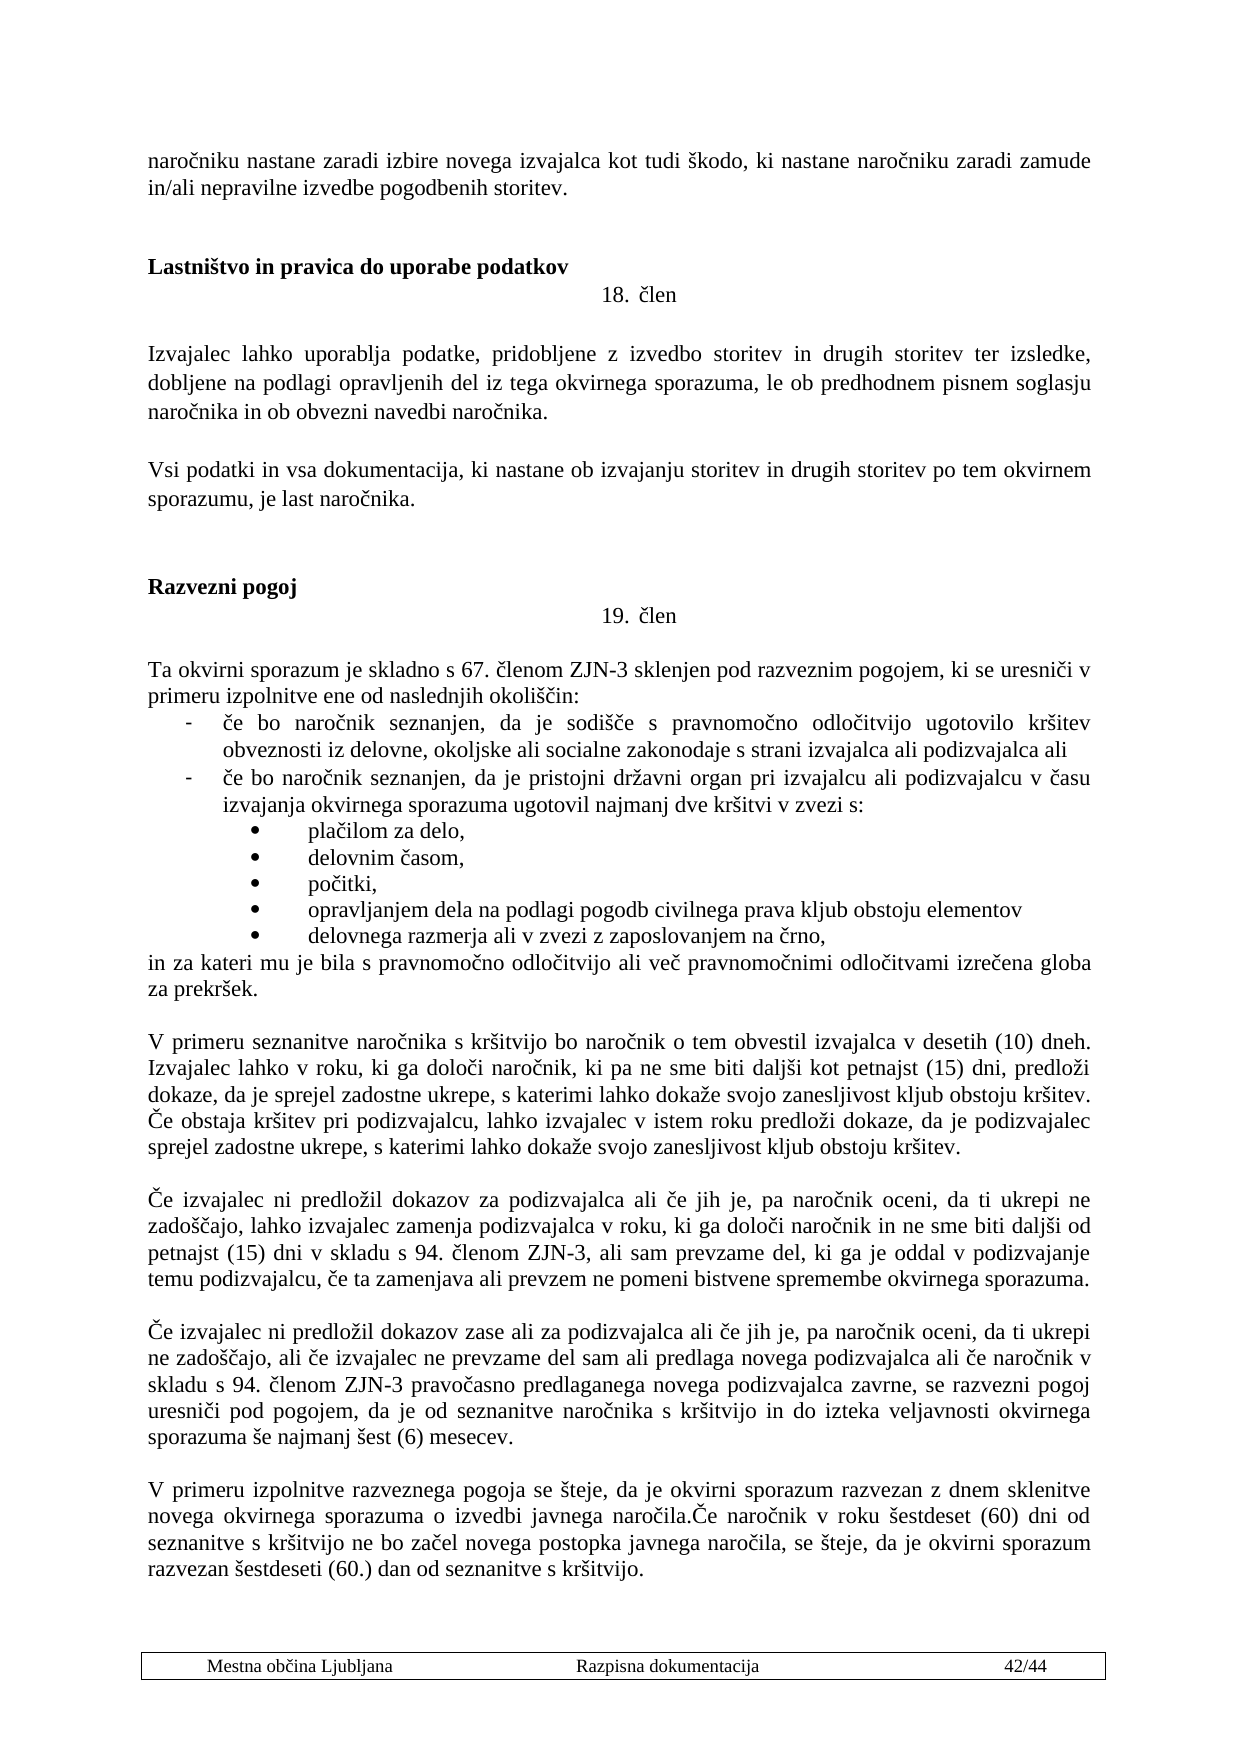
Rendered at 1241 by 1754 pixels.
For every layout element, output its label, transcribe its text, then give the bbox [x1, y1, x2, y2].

list če bo naročnik seznanjen, da je pristojni državni organ pri izvajalcu ali podizvajalcu v času izvajanja okvirnega sporazuma ugotovil najmanj dve kršitvi v zvezi s: [185, 763, 1093, 817]
list počitki, [251, 870, 1093, 896]
text Če izvajalec ni predložil dokazov za podizvajalca ali če jih je, pa naročnik oceni, da ti ukrepi ne zadoščajo, lahko izvajalec zamenja podizvajalca v roku, ki ga določi naročnik in ne sme biti daljši od petnajst (15) dni v skladu s 94. členom ZJN-3, ali sam prevzame del, ki ga je oddal v podizvajanje temu podizvajalcu, če ta zamenjava ali prevzem ne pomeni bistvene spremembe okvirnega sporazuma. [148, 1186, 1093, 1292]
list plačilom za delo, [251, 817, 1093, 843]
text Izvajalec lahko uporablja podatke, pridobljene z izvedbo storitev in drugih storitev ter izsledke, dobljene na podlagi opravljenih del iz tega okvirnega sporazuma, le ob predhodnem pisnem soglasju naročnika in ob obvezni navedbi naročnika. [148, 338, 1093, 425]
list člen [185, 600, 1093, 629]
list opravljanjem dela na podlagi pogodb civilnega prava kljub obstoju elementov [251, 896, 1093, 923]
text V primeru izpolnitve razveznega pogoja se šteje, da je okvirni sporazum razvezan z dnem sklenitve novega okvirnega sporazuma o izvedbi javnega naročila.Če naročnik v roku šestdeset (60) dni od seznanitve s kršitvijo ne bo začel novega postopka javnega naročila, se šteje, da je okvirni sporazum razvezan šestdeseti (60.) dan od seznanitve s kršitvijo. [148, 1476, 1093, 1581]
list če bo naročnik seznanjen, da je sodišče s pravnomočno odločitvijo ugotovilo kršitev obveznosti iz delovne, okoljske ali socialne zakonodaje s strani izvajalca ali podizvajalca ali [185, 708, 1093, 763]
list člen [185, 279, 1093, 308]
list Ta okvirni sporazum je skladno s 67. členom ZJN-3 sklenjen pod razveznim pogojem, ki se uresniči v primeru izpolnitve ene od naslednjih okoliščin: [148, 656, 1093, 708]
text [148, 148, 1093, 200]
text Vsi podatki in vsa dokumentacija, ki nastane ob izvajanju storitev in drugih storitev po tem okvirnem sporazumu, je last naročnika. [148, 454, 1093, 513]
text Lastništvo in pravica do uporabe podatkov [148, 253, 1093, 279]
text in za kateri mu je bila s pravnomočno odločitvijo ali več pravnomočnimi odločitvami izrečena globa za prekršek. [148, 949, 1093, 1002]
text V primeru seznanitve naročnika s kršitvijo bo naročnik o tem obvestil izvajalca v desetih (10) dneh. Izvajalec lahko v roku, ki ga določi naročnik, ki pa ne sme biti daljši kot petnajst (15) dni, predloži dokaze, da je sprejel zadostne ukrepe, s katerimi lahko dokaže svojo zanesljivost kljub obstoju kršitev. Če obstaja kršitev pri podizvajalcu, lahko izvajalec v istem roku predloži dokaze, da je podizvajalec sprejel zadostne ukrepe, s katerimi lahko dokaže svojo zanesljivost kljub obstoju kršitev. [148, 1028, 1093, 1160]
list delovnim časom, [251, 843, 1093, 870]
list delovnega razmerja ali v zvezi z zaposlovanjem na črno, [251, 923, 1093, 949]
text Če izvajalec ni predložil dokazov zase ali za podizvajalca ali če jih je, pa naročnik oceni, da ti ukrepi ne zadoščajo, ali če izvajalec ne prevzame del sam ali predlaga novega podizvajalca ali če naročnik v skladu s 94. členom ZJN-3 pravočasno predlaganega novega podizvajalca zavrne, se razvezni pogoj uresniči pod pogojem, da je od seznanitve naročnika s kršitvijo in do izteka veljavnosti okvirnega sporazuma še najmanj šest (6) mesecev. [148, 1318, 1093, 1450]
text Razvezni pogoj [148, 571, 1093, 600]
